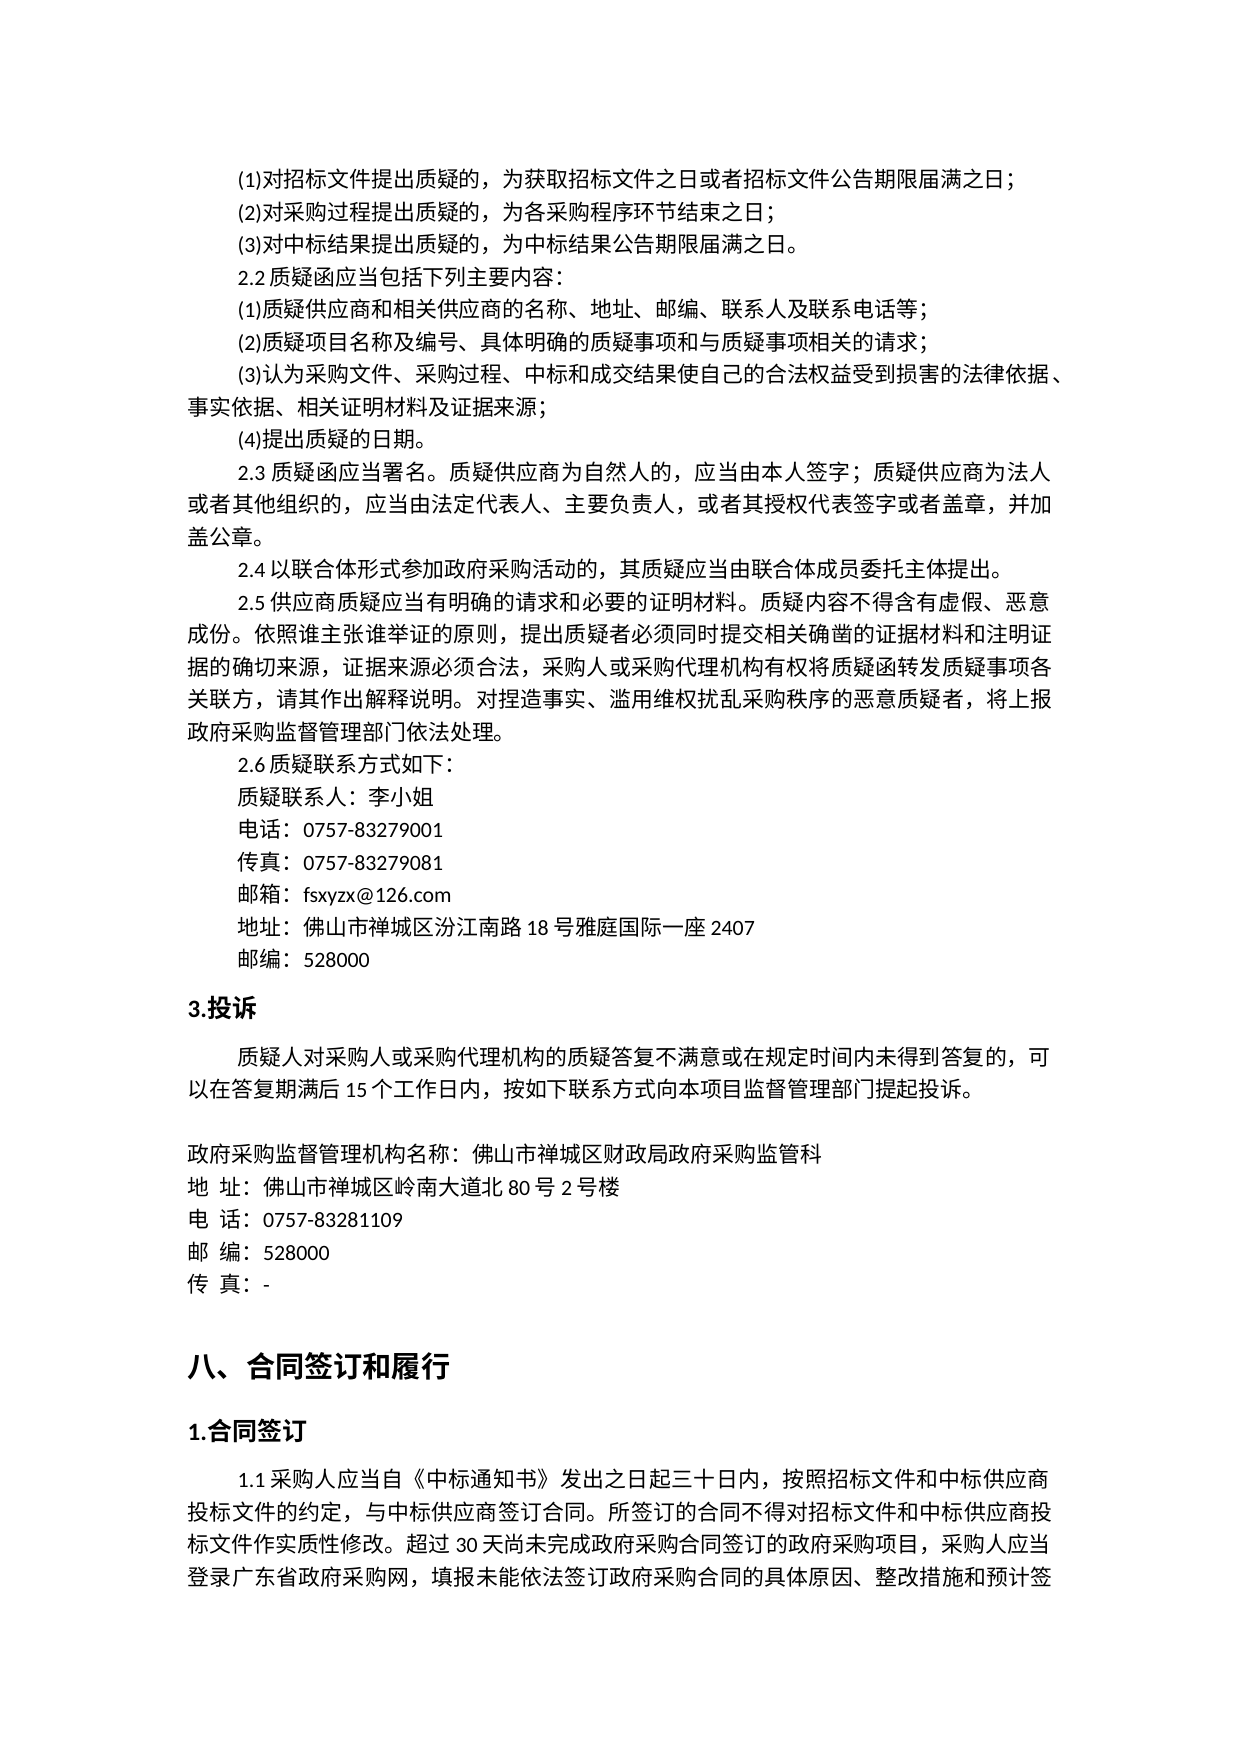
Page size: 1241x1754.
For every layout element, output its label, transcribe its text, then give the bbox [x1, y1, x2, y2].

text 传 真：- [187, 1267, 1053, 1299]
text 电 话：0757-83281109 [187, 1202, 1053, 1234]
text (3)对中标结果提出质疑的，为中标结果公告期限届满之日。 [187, 227, 1053, 259]
text 2.3 质疑函应当署名。质疑供应商为自然人的，应当由本人签字；质疑供应商为法人或者其他组织的，应当由法定代表人、主要负责人，或者其授权代表签字或者盖章，并加盖公章。 [187, 454, 1053, 552]
text (3)认为采购文件、采购过程、中标和成交结果使自己的合法权益受到损害的法律依据、事实依据、相关证明材料及证据来源； [187, 357, 1053, 422]
text 2.5供应商质疑应当有明确的请求和必要的证明材料。质疑内容不得含有虚假、恶意成份。依照谁主张谁举证的原则，提出质疑者必须同时提交相关确凿的证据材料和注明证据的确切来源，证据来源必须合法，采购人或采购代理机构有权将质疑函转发质疑事项各关联方，请其作出解释说明。对捏造事实、滥用维权扰乱采购秩序的恶意质疑者，将上报政府采购监督管理部门依法处理。 [187, 584, 1053, 747]
text (2)对采购过程提出质疑的，为各采购程序环节结束之日； [187, 194, 1053, 227]
text 3.投诉 [187, 974, 1053, 1039]
text (2)质疑项目名称及编号、具体明确的质疑事项和与质疑事项相关的请求； [187, 324, 1053, 357]
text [187, 1462, 1053, 1592]
text (1)对招标文件提出质疑的，为获取招标文件之日或者招标文件公告期限届满之日； [187, 162, 1053, 194]
text (1)质疑供应商和相关供应商的名称、地址、邮编、联系人及联系电话等； [187, 292, 1053, 324]
text 地 址：佛山市禅城区岭南大道北80号2号楼 [187, 1169, 1053, 1202]
text 2.2质疑函应当包括下列主要内容： [187, 259, 1053, 292]
text 地址：佛山市禅城区汾江南路18号雅庭国际一座2407 [187, 909, 1053, 942]
text 2.6质疑联系方式如下： [187, 747, 1053, 779]
text 传真：0757-83279081 [187, 844, 1053, 877]
text 邮编：528000 [187, 942, 1053, 974]
text (4)提出质疑的日期。 [187, 422, 1053, 454]
text 邮箱：fsxyzx@126.com [187, 877, 1053, 909]
text 1.合同签订 [187, 1397, 1053, 1462]
text 邮 编：528000 [187, 1234, 1053, 1267]
text 2.4以联合体形式参加政府采购活动的，其质疑应当由联合体成员委托主体提出。 [187, 552, 1053, 584]
text 电话：0757-83279001 [187, 812, 1053, 844]
text 政府采购监督管理机构名称：佛山市禅城区财政局政府采购监管科 [187, 1137, 1053, 1169]
text 八、合同签订和履行 [187, 1332, 1053, 1397]
text 质疑联系人：李小姐 [187, 779, 1053, 812]
text 质疑人对采购人或采购代理机构的质疑答复不满意或在规定时间内未得到答复的，可以在答复期满后15个工作日内，按如下联系方式向本项目监督管理部门提起投诉。 [187, 1039, 1053, 1104]
